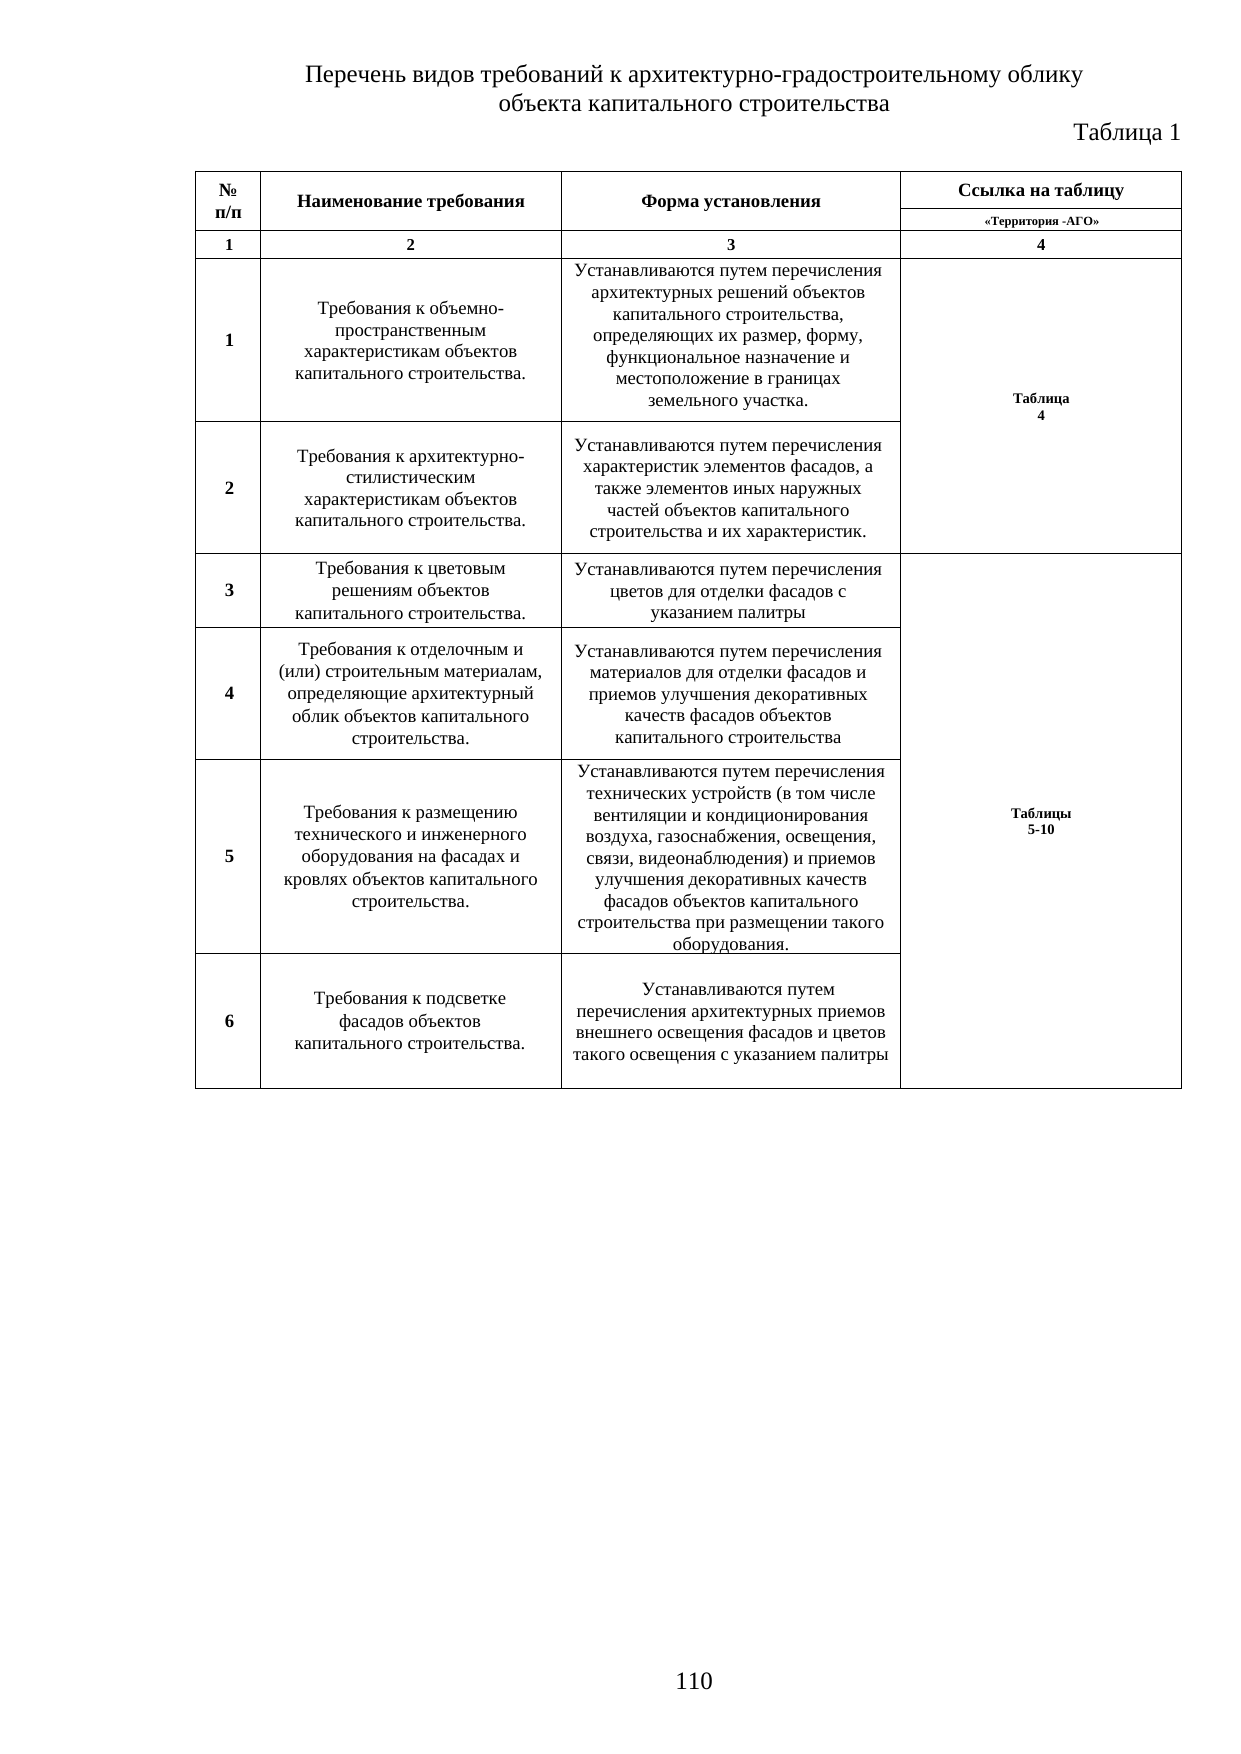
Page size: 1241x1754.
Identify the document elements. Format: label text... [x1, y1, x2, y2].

table_cell 2 [196, 422, 260, 553]
text Таблица 1 [207, 117, 1181, 145]
table_cell Устанавливаются путем перечисления архитектурных решений объектов капитального строительства, определяющих их размер, форму, функциональное назначение и местоположение в границах земельного участка. [562, 259, 900, 421]
text Перечень видов требований к архитектурно-градостроительному облику [207, 59, 1181, 88]
table_header № п/п [196, 172, 260, 230]
table_cell Требования к размещению технического и инженерного оборудования на фасадах и кровлях объектов капитального строительства. [261, 760, 561, 953]
table_header Наименование требования [261, 172, 561, 230]
table_cell 6 [196, 954, 260, 1088]
table_cell 4 [196, 628, 260, 759]
table_header Ссылка на таблицу [901, 172, 1181, 207]
table_cell Устанавливаются путем перечисления материалов для отделки фасадов и приемов улучшения декоративных качеств фасадов объектов капитального строительства [562, 628, 900, 759]
table_cell Устанавливаются путем перечисления цветов для отделки фасадов с указанием палитры [562, 554, 900, 627]
table_cell Устанавливаются путем перечисления архитектурных приемов внешнего освещения фасадов и цветов такого освещения с указанием палитры [562, 954, 900, 1088]
table_cell 4 [901, 231, 1181, 258]
table_cell «Территория -АГО» [901, 209, 1181, 230]
table_cell Требования к цветовым решениям объектов капитального строительства. [261, 554, 561, 627]
table_cell Устанавливаются путем перечисления характеристик элементов фасадов, а также элементов иных наружных частей объектов капитального строительства и их характеристик. [562, 422, 900, 553]
table_cell 1 [196, 259, 260, 421]
table_cell Таблица 4 [901, 259, 1181, 553]
table_cell 5 [196, 760, 260, 953]
text объекта капитального строительства [207, 88, 1181, 117]
table_cell Требования к отделочным и (или) строительным материалам, определяющие архитектурный облик объектов капитального строительства. [261, 628, 561, 759]
table_cell Требования к объемно-пространственным характеристикам объектов капитального строительства. [261, 259, 561, 421]
table_cell Устанавливаются путем перечисления технических устройств (в том числе вентиляции и кондиционирования воздуха, газоснабжения, освещения, связи, видеонаблюдения) и приемов улучшения декоративных качеств фасадов объектов капитального строительства при размещении такого оборудования. [562, 760, 900, 953]
table_cell 3 [562, 231, 900, 258]
table_cell 2 [261, 231, 561, 258]
table_cell 1 [196, 231, 260, 258]
table_cell 3 [196, 554, 260, 627]
table_cell Требования к архитектурно-стилистическим характеристикам объектов капитального строительства. [261, 422, 561, 553]
table_cell Таблицы 5-10 [901, 554, 1181, 1088]
table_cell Требования к подсветке фасадов объектов капитального строительства. [261, 954, 561, 1088]
table_header Форма установления [562, 172, 900, 230]
